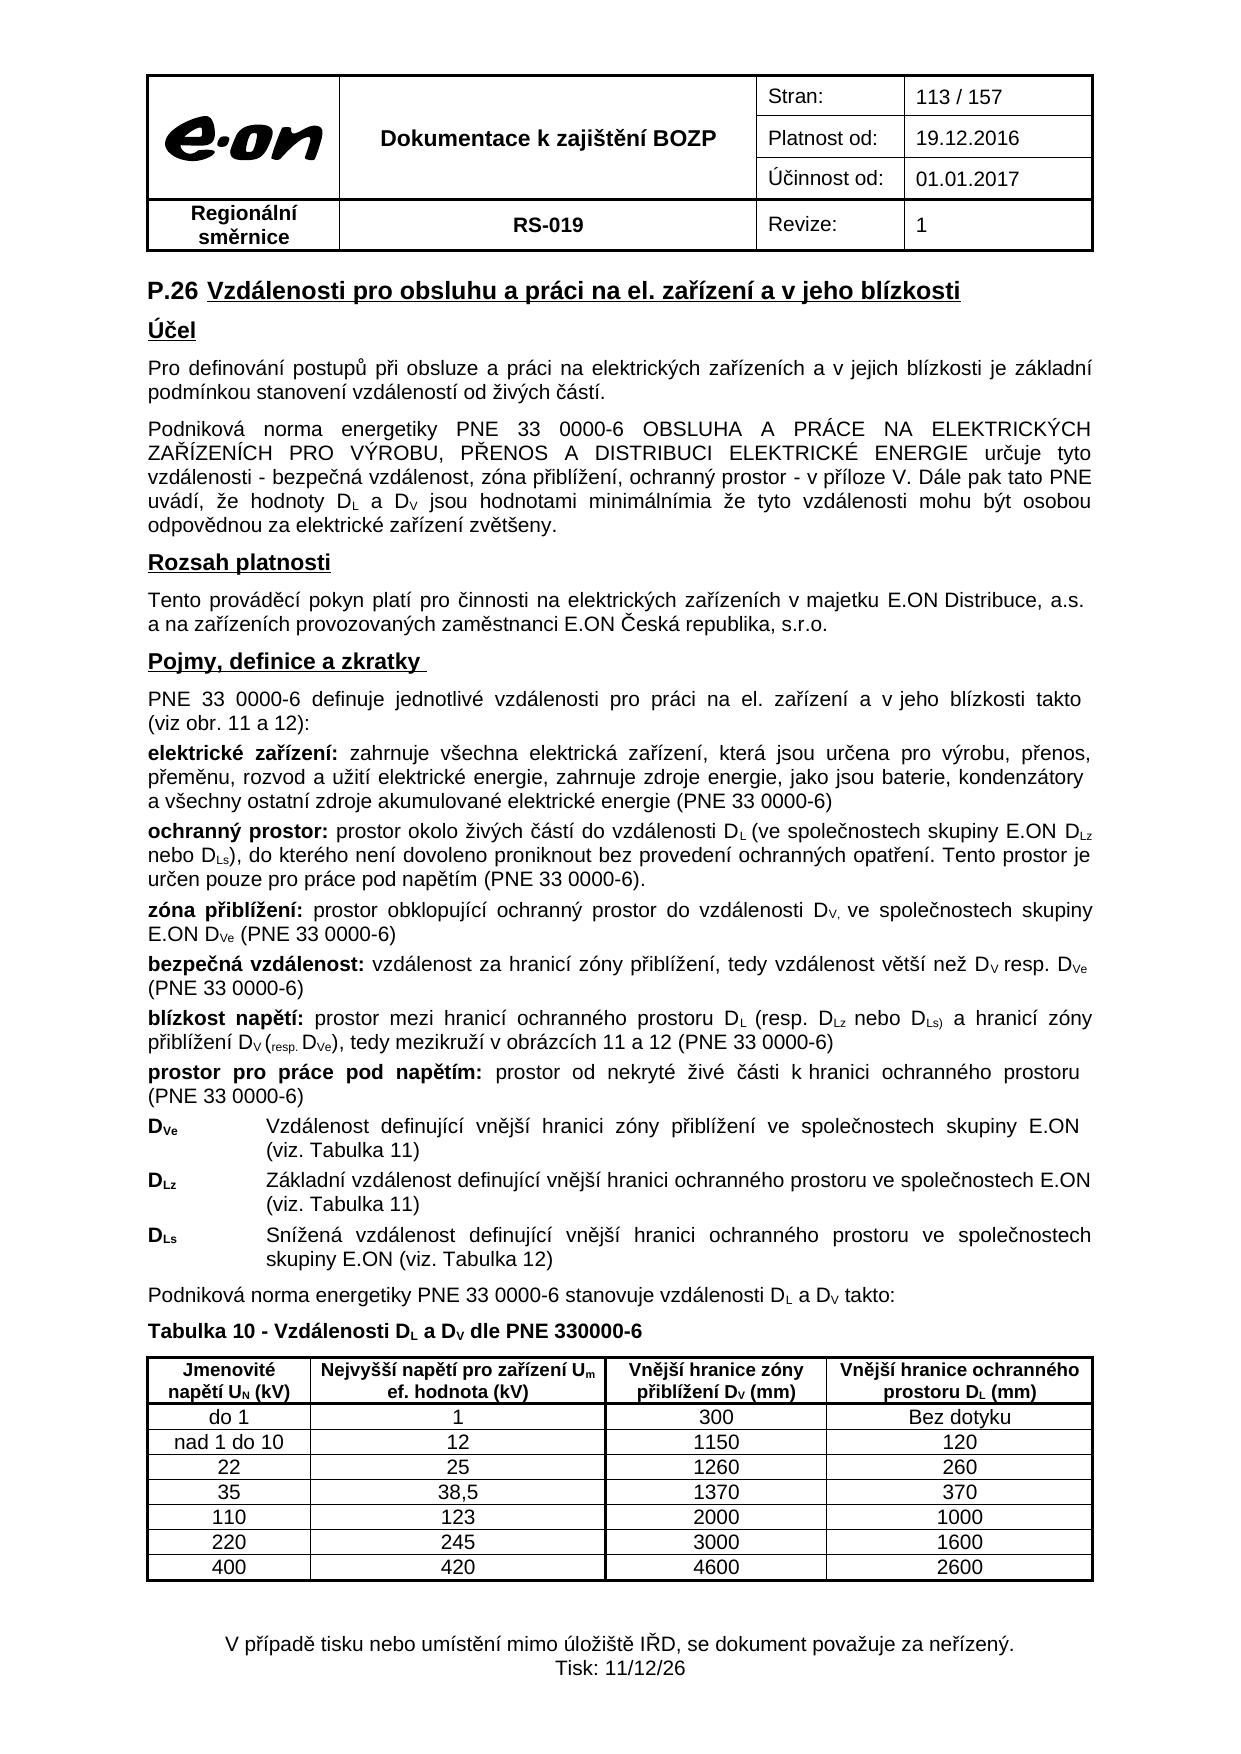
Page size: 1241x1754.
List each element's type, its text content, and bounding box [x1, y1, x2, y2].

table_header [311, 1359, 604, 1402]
text DLz Základní vzdálenost definující vnější hranici ochranného prostoru ve společnostech E.ON (viz. Tabulka 11) [148, 1168, 1092, 1216]
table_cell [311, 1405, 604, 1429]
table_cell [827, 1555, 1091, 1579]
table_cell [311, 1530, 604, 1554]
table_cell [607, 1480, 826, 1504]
text PNE 33 0000-6 definuje jednotlivé vzdálenosti pro práci na el. zařízení a v jeho blízkosti takto (viz obr. 11 a 12): [148, 687, 1092, 735]
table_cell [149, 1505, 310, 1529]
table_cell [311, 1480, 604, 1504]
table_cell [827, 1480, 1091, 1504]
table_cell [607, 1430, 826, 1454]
text DVe Vzdálenost definující vnější hranici zóny přiblížení ve společnostech skupiny E.ON (viz. Tabulka 11) [148, 1114, 1092, 1162]
text blízkost napětí: prostor mezi hranicí ochranného prostoru DL (resp. DLz nebo DLs) a hranicí zóny přiblížení DV (resp. DVe), tedy mezikruží v obrázcích 11 a 12 (PNE 33 0000-6) [148, 1006, 1092, 1054]
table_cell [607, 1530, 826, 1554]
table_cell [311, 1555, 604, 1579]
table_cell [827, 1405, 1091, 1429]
text Tento prováděcí pokyn platí pro činnosti na elektrických zařízeních v majetku E.ON Distribuce, a.s. a na zařízeních provozovaných zaměstnanci E.ON Česká republika, s.r.o. [148, 588, 1092, 636]
text zóna přiblížení: prostor obklopující ochranný prostor do vzdálenosti DV, ve společnostech skupiny E.ON DVe (PNE 33 0000-6) [148, 897, 1092, 945]
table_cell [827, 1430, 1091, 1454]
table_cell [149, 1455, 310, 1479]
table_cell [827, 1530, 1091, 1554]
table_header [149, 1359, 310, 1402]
text bezpečná vzdálenost: vzdálenost za hranicí zóny přiblížení, tedy vzdálenost větší než DV resp. DVe (PNE 33 0000-6) [148, 952, 1092, 999]
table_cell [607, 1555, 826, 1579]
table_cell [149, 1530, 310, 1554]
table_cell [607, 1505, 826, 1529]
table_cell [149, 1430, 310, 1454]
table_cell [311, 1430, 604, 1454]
text ochranný prostor: prostor okolo živých částí do vzdálenosti DL (ve společnostech skupiny E.ON DLz nebo DLs), do kterého není dovoleno proniknout bez provedení ochranných opatření. Tento prostor je určen pouze pro práce pod napětím (PNE 33 0000-6). [148, 819, 1092, 891]
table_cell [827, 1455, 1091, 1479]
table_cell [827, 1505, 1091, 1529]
text elektrické zařízení: zahrnuje všechna elektrická zařízení, která jsou určena pro výrobu, přenos, přeměnu, rozvod a užití elektrické energie, zahrnuje zdroje energie, jako jsou baterie, kondenzátory a všechny ostatní zdroje akumulované elektrické energie (PNE 33 0000-6) [148, 741, 1092, 813]
text Pro definování postupů při obsluze a práci na elektrických zařízeních a v jejich blízkosti je základní podmínkou stanovení vzdáleností od živých částí. [148, 356, 1092, 404]
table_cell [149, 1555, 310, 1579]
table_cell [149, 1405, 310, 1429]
text Vzdálenosti pro obsluhu a práci na el. zařízení a v jeho blízkosti [147, 276, 1092, 305]
text DLs Snížená vzdálenost definující vnější hranici ochranného prostoru ve společnostech skupiny E.ON (viz. Tabulka 12) [148, 1222, 1092, 1270]
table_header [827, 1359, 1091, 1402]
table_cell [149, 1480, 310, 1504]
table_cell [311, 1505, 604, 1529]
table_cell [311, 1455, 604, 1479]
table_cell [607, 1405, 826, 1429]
text prostor pro práce pod napětím: prostor od nekryté živé části k hranici ochranného prostoru (PNE 33 0000-6) [148, 1060, 1092, 1108]
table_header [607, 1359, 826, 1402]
text Podniková norma energetiky PNE 33 0000-6 OBSLUHA A PRÁCE NA ELEKTRICKÝCH ZAŘÍZENÍCH PRO VÝROBU, PŘENOS A DISTRIBUCI ELEKTRICKÉ ENERGIE určuje tyto vzdálenosti - bezpečná vzdálenost, zóna přiblížení, ochranný prostor - v příloze V. Dále pak tato PNE uvádí, že hodnoty DL a DV jsou hodnotami minimálnímia že tyto vzdálenosti mohu být osobou odpovědnou za elektrické zařízení zvětšeny. [148, 417, 1092, 536]
title Rozsah platnosti [148, 549, 1092, 575]
text Podniková norma energetiky PNE 33 0000-6 stanovuje vzdálenosti DL a DV takto: [148, 1283, 1092, 1307]
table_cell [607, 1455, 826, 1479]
text Tabulka - Vzdálenosti DL a DV dle PNE 330000-6 [148, 1319, 1092, 1343]
title Účel [148, 317, 1092, 344]
title Pojmy, definice a zkratky [148, 648, 1092, 674]
